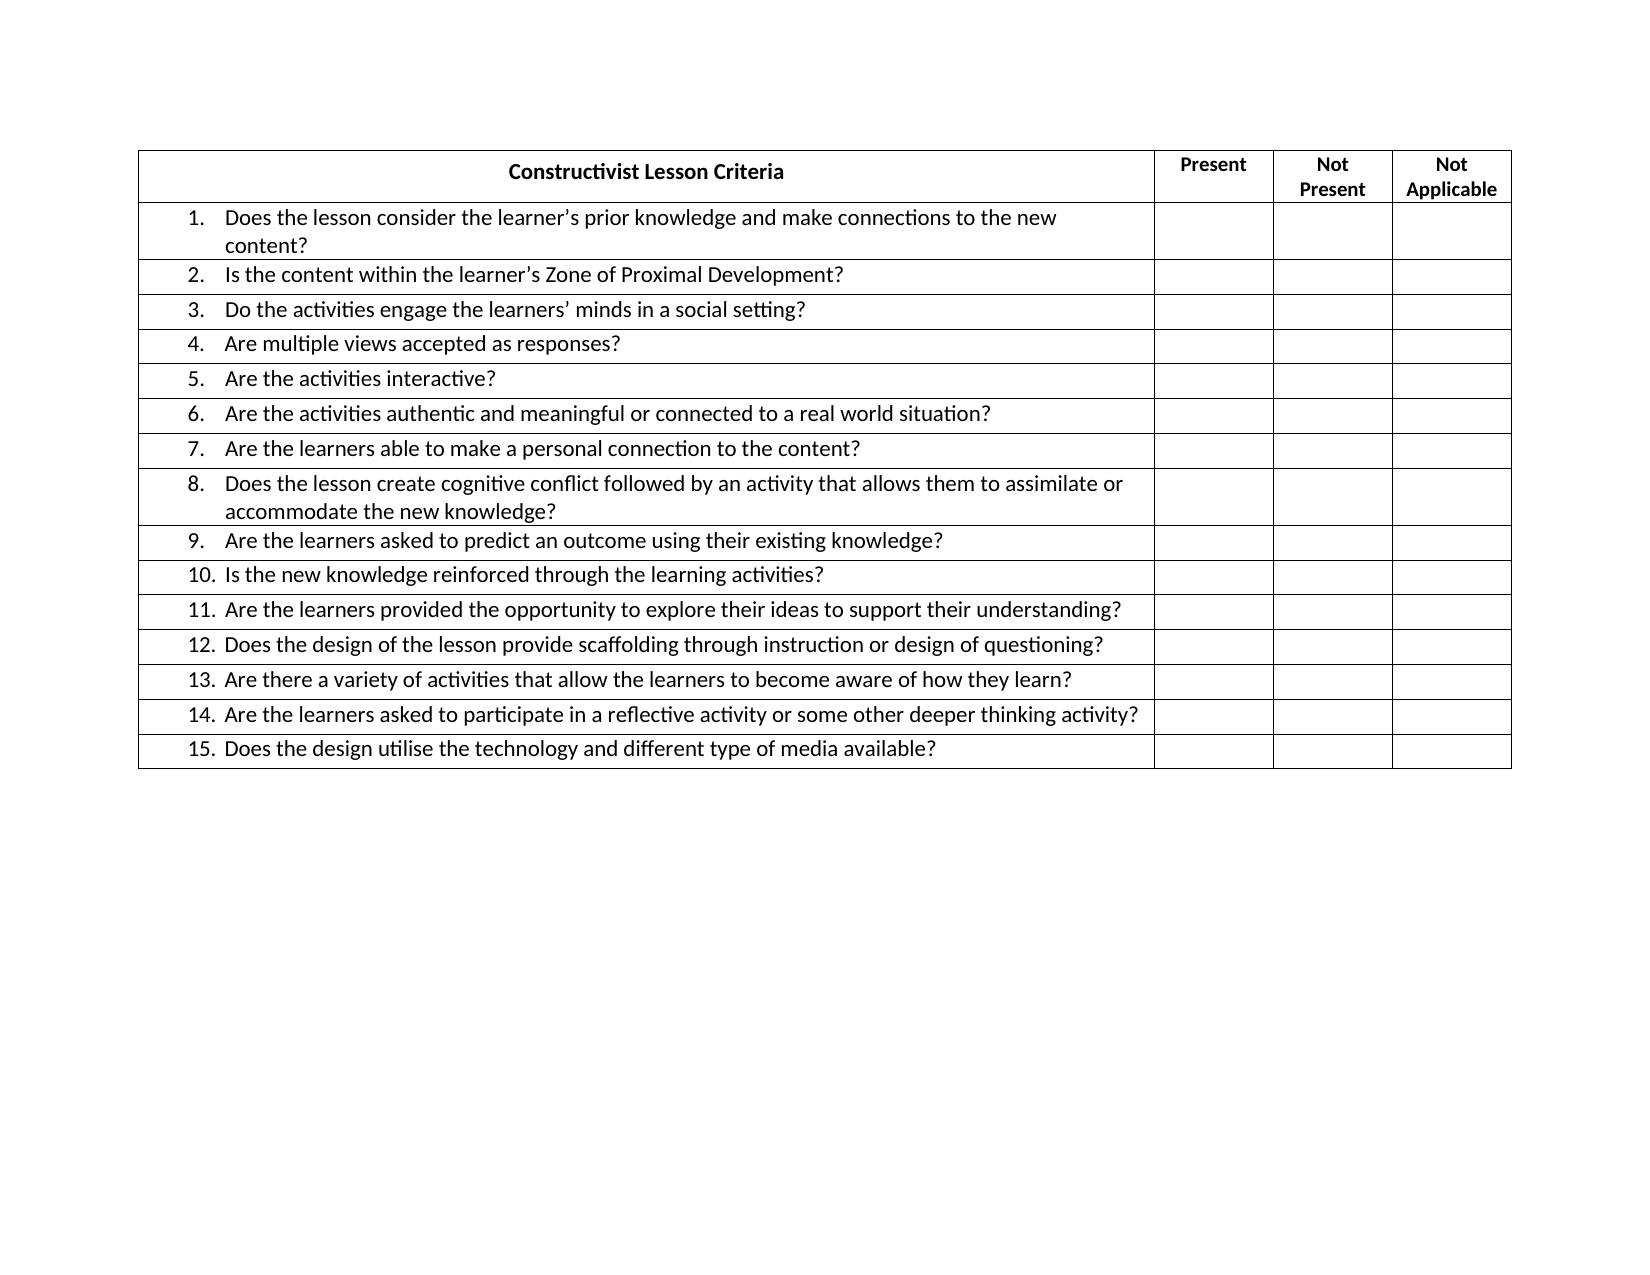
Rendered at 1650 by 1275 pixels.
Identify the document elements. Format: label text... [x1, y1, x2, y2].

table_cell [1155, 469, 1273, 525]
table_cell [1274, 700, 1392, 733]
table_cell [1155, 526, 1273, 559]
table_cell [1274, 399, 1392, 433]
table_cell [1274, 526, 1392, 559]
table_cell [1274, 203, 1392, 259]
table_cell Are the activities authentic and meaningful or connected to a real world situation? [139, 399, 1154, 433]
table_cell [1155, 561, 1273, 594]
table_cell [1155, 595, 1273, 629]
table_cell [1155, 630, 1273, 664]
table_cell [1393, 260, 1511, 294]
table_cell Are the learners provided the opportunity to explore their ideas to support their understanding? [139, 595, 1154, 629]
table_header Not Applicable [1393, 151, 1511, 202]
table_cell [1274, 595, 1392, 629]
table_cell Does the lesson create cognitive conflict followed by an activity that allows them to assimilate or accommodate the new knowledge? [139, 469, 1154, 525]
table_cell [1393, 469, 1511, 525]
table_cell [1155, 330, 1273, 363]
table_cell Are the learners able to make a personal connection to the content? [139, 434, 1154, 468]
table_cell [1393, 665, 1511, 699]
table_cell Does the lesson consider the learner’s prior knowledge and make connections to the new content? [139, 203, 1154, 259]
table_cell [1393, 526, 1511, 559]
table_cell [1274, 665, 1392, 699]
table_cell [1393, 630, 1511, 664]
table_cell [1274, 561, 1392, 594]
table_cell [1155, 364, 1273, 398]
table_cell [1155, 700, 1273, 733]
table_header Present [1155, 151, 1273, 202]
table_cell [1155, 399, 1273, 433]
table_cell [1155, 665, 1273, 699]
table_cell [1393, 700, 1511, 733]
table_cell [1274, 330, 1392, 363]
table_cell [1274, 735, 1392, 768]
table_cell [1393, 434, 1511, 468]
table_cell [1155, 295, 1273, 328]
table_cell [1155, 434, 1273, 468]
table_cell [1274, 295, 1392, 328]
table_cell Are the learners asked to participate in a reflective activity or some other deeper thinking activity? [139, 700, 1154, 733]
table_cell Does the design of the lesson provide scaffolding through instruction or design of questioning? [139, 630, 1154, 664]
table_cell Are the learners asked to predict an outcome using their existing knowledge? [139, 526, 1154, 559]
table_cell Does the design utilise the technology and different type of media available? [139, 735, 1154, 768]
table_header Constructivist Lesson Criteria [139, 151, 1154, 202]
table_cell [1274, 364, 1392, 398]
table_cell Are the activities interactive? [139, 364, 1154, 398]
table_cell [1155, 260, 1273, 294]
table_cell [1393, 595, 1511, 629]
table_cell [1274, 630, 1392, 664]
table_header Not Present [1274, 151, 1392, 202]
table_cell [1393, 735, 1511, 768]
table_cell Is the content within the learner’s Zone of Proximal Development? [139, 260, 1154, 294]
table_cell [1274, 434, 1392, 468]
table_cell [1393, 203, 1511, 259]
table_cell Are there a variety of activities that allow the learners to become aware of how they learn? [139, 665, 1154, 699]
table_cell [1274, 260, 1392, 294]
table_cell [1274, 469, 1392, 525]
table_cell [1393, 399, 1511, 433]
table_cell Are multiple views accepted as responses? [139, 330, 1154, 363]
table_cell [1155, 735, 1273, 768]
table_cell Do the activities engage the learners’ minds in a social setting? [139, 295, 1154, 328]
table_cell [1393, 364, 1511, 398]
table_cell [1393, 330, 1511, 363]
table_cell [1393, 295, 1511, 328]
table_cell Is the new knowledge reinforced through the learning activities? [139, 561, 1154, 594]
table_cell [1393, 561, 1511, 594]
table_cell [1155, 203, 1273, 259]
